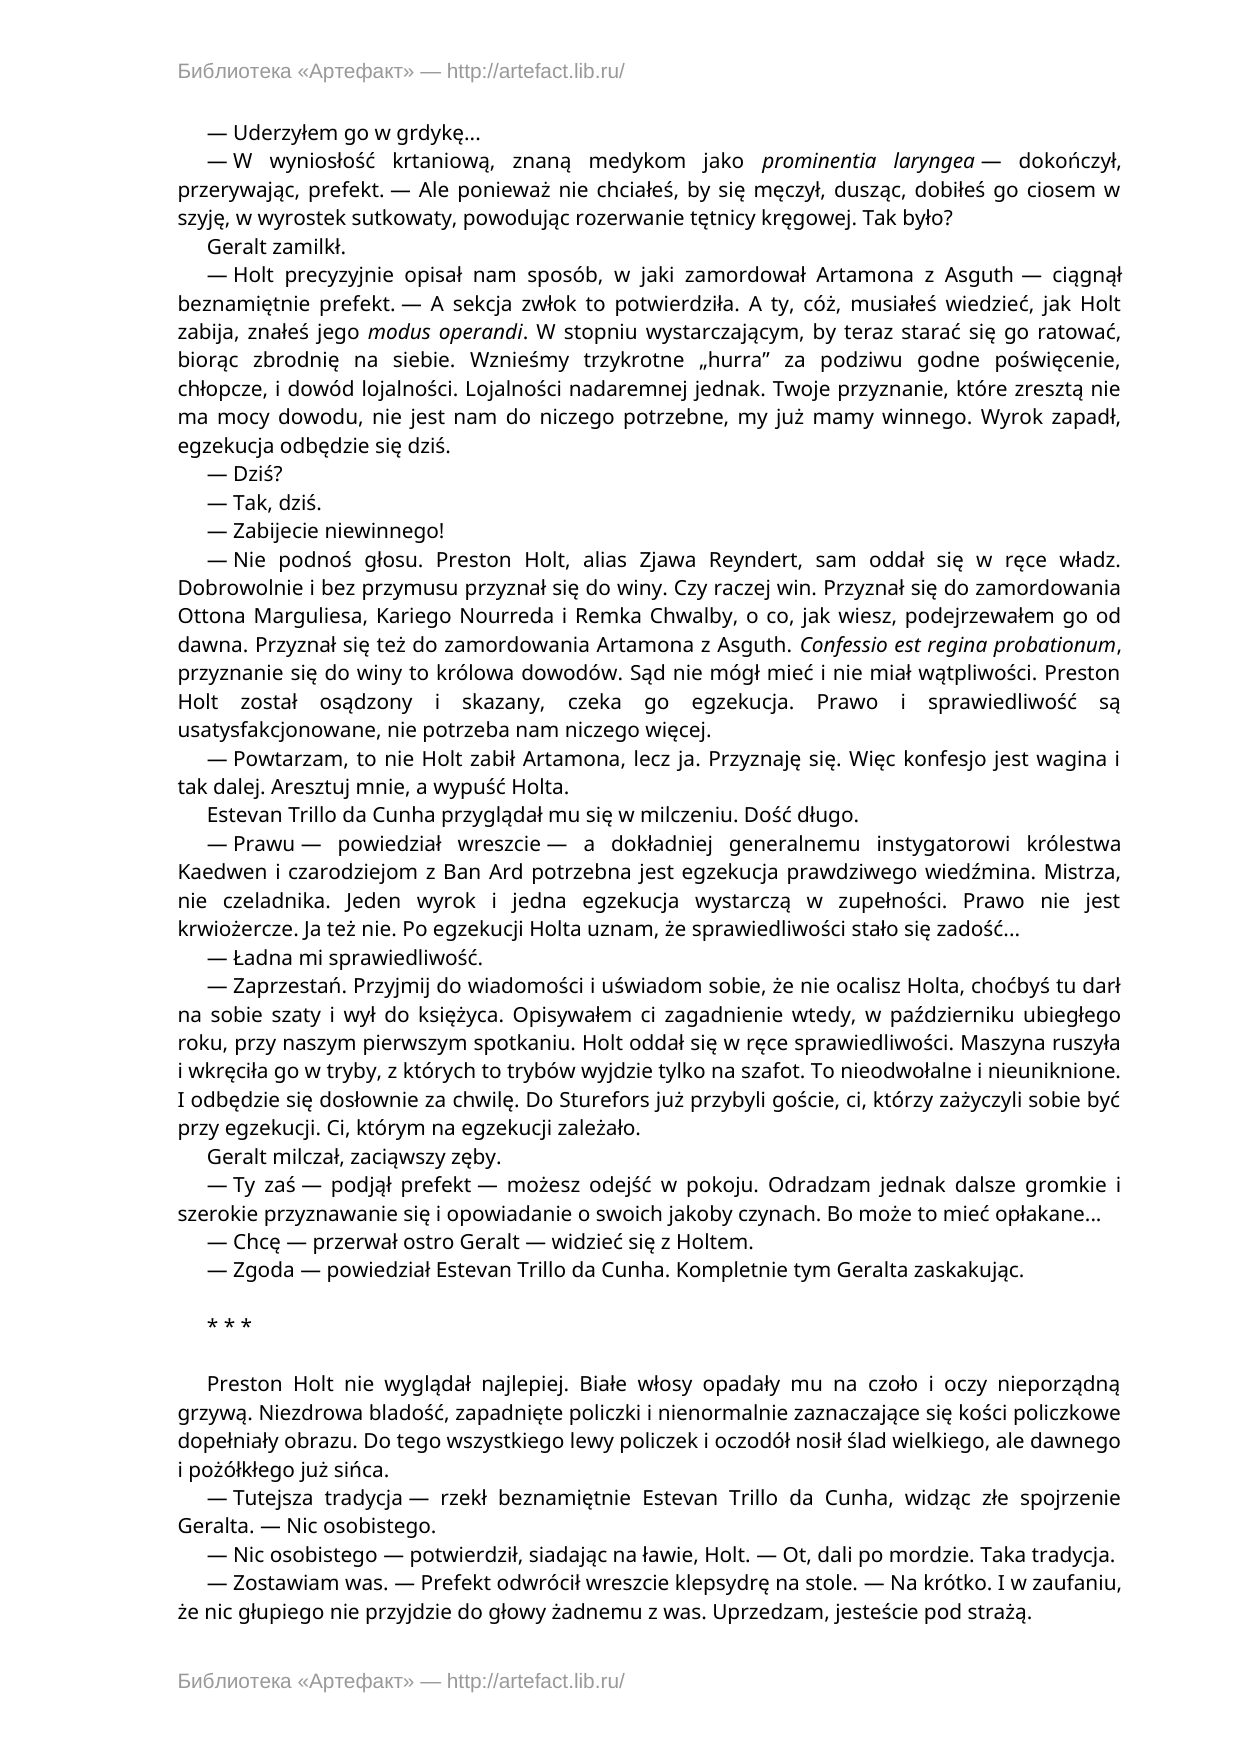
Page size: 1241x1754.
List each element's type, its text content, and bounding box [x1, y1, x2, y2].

text — Zostawiam was. — Prefekt odwrócił wreszcie klepsydrę na stole. — Na krótko. I w zaufaniu, że nic głupiego nie przyjdzie do głowy żadnemu z was. Uprzedzam, jesteście pod strażą. [177, 1568, 1122, 1625]
text — Zgoda — powiedział Estevan Trillo da Cunha. Kompletnie tym Geralta zaskakując. [177, 1256, 1122, 1284]
text — Ty zaś — podjął prefekt — możesz odejść w pokoju. Odradzam jednak dalsze gromkie i szerokie przyznawanie się i opowiadanie o swoich jakoby czynach. Bo może to mieć opłakane... [177, 1170, 1122, 1227]
text Estevan Trillo da Cunha przyglądał mu się w milczeniu. Dość długo. [177, 801, 1122, 829]
text Geralt zamilkł. [177, 232, 1122, 260]
text Geralt milczał, zaciąwszy zęby. [177, 1142, 1122, 1170]
text — Zaprzestań. Przyjmij do wiadomości i uświadom sobie, że nie ocalisz Holta, choćbyś tu darł na sobie szaty i wył do księżyca. Opisywałem ci zagadnienie wtedy, w październiku ubiegłego roku, przy naszym pierwszym spotkaniu. Holt oddał się w ręce sprawiedliwości. Maszyna ruszyła i wkręciła go w tryby, z których to trybów wyjdzie tylko na szafot. To nieodwołalne i nieuniknione. I odbędzie się dosłownie za chwilę. Do Sturefors już przybyli goście, ci, którzy zażyczyli sobie być przy egzekucji. Ci, którym na egzekucji zależało. [177, 971, 1122, 1142]
text — Ładna mi sprawiedliwość. [177, 943, 1122, 971]
text — Prawu — powiedział wreszcie — a dokładniej generalnemu instygatorowi królestwa Kaedwen i czarodziejom z Ban Ard potrzebna jest egzekucja prawdziwego wiedźmina. Mistrza, nie czeladnika. Jeden wyrok i jedna egzekucja wystarczą w zupełności. Prawo nie jest krwiożercze. Ja też nie. Po egzekucji Holta uznam, że sprawiedliwości stało się zadość... [177, 829, 1122, 943]
text — Nie podnoś głosu. Preston Holt, alias Zjawa Reyndert, sam oddał się w ręce władz. Dobrowolnie i bez przymusu przyznał się do winy. Czy raczej win. Przyznał się do zamordowania Ottona Marguliesa, Kariego Nourreda i Remka Chwalby, o co, jak wiesz, podejrzewałem go od dawna. Przyznał się też do zamordowania Artamona z Asguth. Confessio est regina probationum, przyznanie się do winy to królowa dowodów. Sąd nie mógł mieć i nie miał wątpliwości. Preston Holt został osądzony i skazany, czeka go egzekucja. Prawo i sprawiedliwość są usatysfakcjonowane, nie potrzeba nam niczego więcej. [177, 545, 1122, 744]
text — Powtarzam, to nie Holt zabił Artamona, lecz ja. Przyznaję się. Więc konfesjo jest wagina i tak dalej. Aresztuj mnie, a wypuść Holta. [177, 744, 1122, 801]
text Preston Holt nie wyglądał najlepiej. Białe włosy opadały mu na czoło i oczy nieporządną grzywą. Niezdrowa bladość, zapadnięte policzki i nienormalnie zaznaczające się kości policzkowe dopełniały obrazu. Do tego wszystkiego lewy policzek i oczodół nosił ślad wielkiego, ale dawnego i pożółkłego już sińca. [177, 1369, 1122, 1483]
text — Chcę — przerwał ostro Geralt — widzieć się z Holtem. [177, 1227, 1122, 1256]
text — Zabijecie niewinnego! [177, 516, 1122, 545]
text — Holt precyzyjnie opisał nam sposób, w jaki zamordował Artamona z Asguth — ciągnął beznamiętnie prefekt. — A sekcja zwłok to potwierdziła. A ty, cóż, musiałeś wiedzieć, jak Holt zabija, znałeś jego modus operandi. W stopniu wystarczającym, by teraz starać się go ratować, biorąc zbrodnię na siebie. Wznieśmy trzykrotne „hurra” za podziwu godne poświęcenie, chłopcze, i dowód lojalności. Lojalności nadaremnej jednak. Twoje przyznanie, które zresztą nie ma mocy dowodu, nie jest nam do niczego potrzebne, my już mamy winnego. Wyrok zapadł, egzekucja odbędzie się dziś. [177, 260, 1122, 459]
text — Tutejsza tradycja — rzekł beznamiętnie Estevan Trillo da Cunha, widząc złe spojrzenie Geralta. — Nic osobistego. [177, 1483, 1122, 1540]
text * * * [177, 1312, 1122, 1341]
text — Dziś? [177, 459, 1122, 488]
text — W wyniosłość krtaniową, znaną medykom jako prominentia laryngea — dokończył, przerywając, prefekt. — Ale ponieważ nie chciałeś, by się męczył, dusząc, dobiłeś go ciosem w szyję, w wyrostek sutkowaty, powodując rozerwanie tętnicy kręgowej. Tak było? [177, 147, 1122, 232]
text — Uderzyłem go w grdykę... [177, 118, 1122, 147]
text — Tak, dziś. [177, 488, 1122, 516]
text — Nic osobistego — potwierdził, siadając na ławie, Holt. — Ot, dali po mordzie. Taka tradycja. [177, 1540, 1122, 1568]
